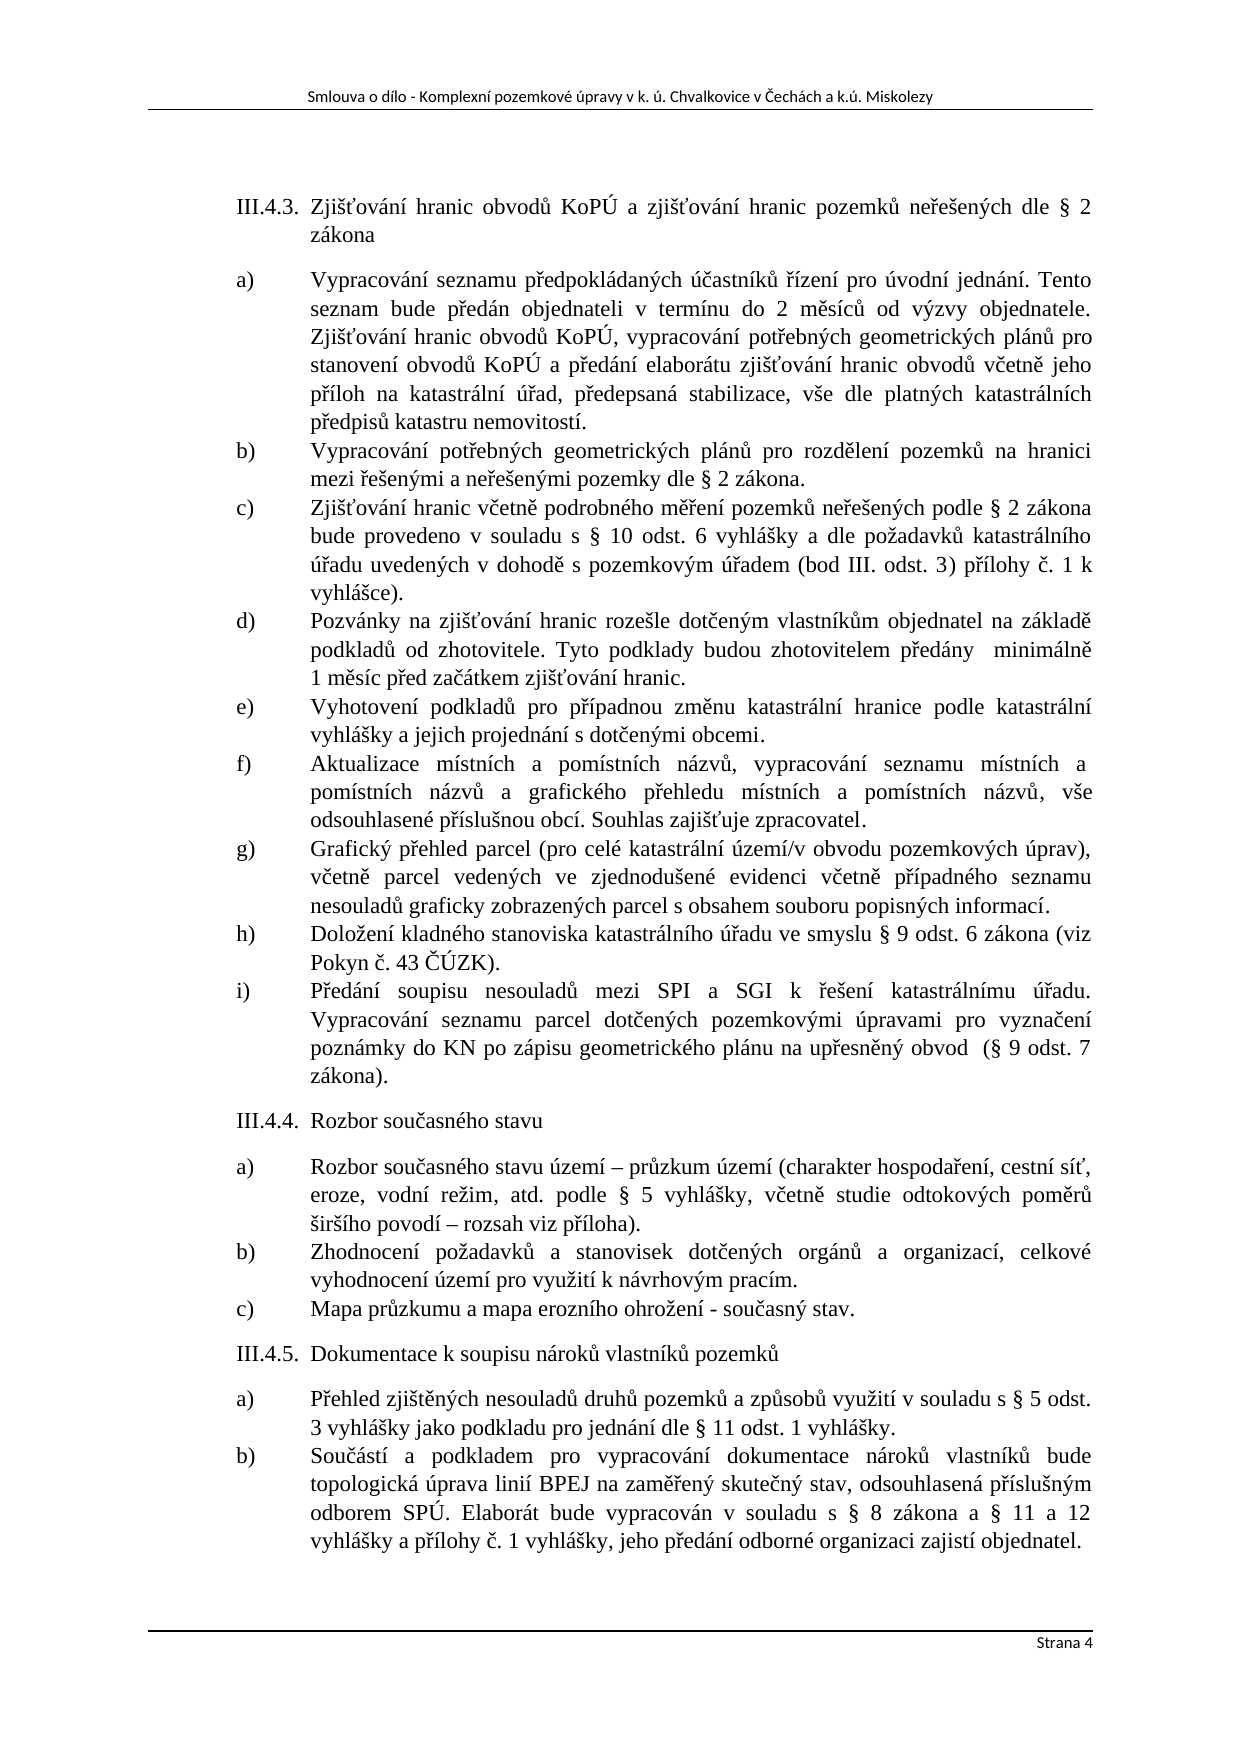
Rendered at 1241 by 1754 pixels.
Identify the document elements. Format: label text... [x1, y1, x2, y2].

text Rozbor současného stavu území – průzkum území (charakter hospodaření, cestní síť, eroze, vodní režim, atd. podle § 5 vyhlášky, včetně studie odtokových poměrů širšího povodí – rozsah viz příloha). [236, 1153, 1093, 1236]
text Dokumentace k soupisu nároků vlastníků pozemků [236, 1340, 1093, 1366]
text Vypracování seznamu předpokládaných účastníků řízení pro úvodní jednání. Tento seznam bude předán objednateli v termínu do 2 měsíců od výzvy objednatele. Zjišťování hranic obvodů KoPÚ, vypracování potřebných geometrických plánů pro stanovení obvodů KoPÚ a předání elaborátu zjišťování hranic obvodů včetně jeho příloh na katastrální úřad, předepsaná stabilizace, vše dle platných katastrálních předpisů katastru nemovitostí. [236, 266, 1093, 435]
text Rozbor současného stavu [236, 1108, 1093, 1134]
text Zjišťování hranic obvodů KoPÚ a zjišťování hranic pozemků neřešených dle § 2 zákona [236, 193, 1093, 247]
text Aktualizace místních a pomístních názvů, vypracování seznamu místních a pomístních názvů a grafického přehledu místních a pomístních názvů, vše odsouhlasené příslušnou obcí. Souhlas zajišťuje zpracovatel. [236, 750, 1093, 833]
text Zjišťování hranic včetně podrobného měření pozemků neřešených podle § 2 zákona bude provedeno v souladu s § 10 odst. 6 vyhlášky a dle požadavků katastrálního úřadu uvedených v dohodě s pozemkovým úřadem (bod III. odst. 3) přílohy č. 1 k vyhlášce). [236, 494, 1093, 605]
text Mapa průzkumu a mapa erozního ohrožení - současný stav. [236, 1295, 1093, 1321]
text Přehled zjištěných nesouladů druhů pozemků a způsobů využití v souladu s § 5 odst. 3 vyhlášky jako podkladu pro jednání dle § 11 odst. 1 vyhlášky. [236, 1385, 1093, 1440]
text Součástí a podkladem pro vypracování dokumentace nároků vlastníků bude topologická úprava linií BPEJ na zaměřený skutečný stav, odsouhlasená příslušným odborem SPÚ. Elaborát bude vypracován v souladu s § 8 zákona a § 11 a 12 vyhlášky a přílohy č. 1 vyhlášky, jeho předání odborné organizaci zajistí objednatel. [236, 1442, 1093, 1554]
text Pozvánky na zjišťování hranic rozešle dotčeným vlastníkům objednatel na základě podkladů od zhotovitele. Tyto podklady budou zhotovitelem předány minimálně 1 měsíc před začátkem zjišťování hranic. [236, 607, 1093, 691]
text Vyhotovení podkladů pro případnou změnu katastrální hranice podle katastrální vyhlášky a jejich projednání s dotčenými obcemi. [236, 693, 1093, 748]
text Vypracování potřebných geometrických plánů pro rozdělení pozemků na hranici mezi řešenými a neřešenými pozemky dle § 2 zákona. [236, 437, 1093, 492]
text Předání soupisu nesouladů mezi SPI a SGI k řešení katastrálnímu úřadu. Vypracování seznamu parcel dotčených pozemkovými úpravami pro vyznačení poznámky do KN po zápisu geometrického plánu na upřesněný obvod (§ 9 odst. 7 zákona). [236, 977, 1093, 1089]
text Zhodnocení požadavků a stanovisek dotčených orgánů a organizací, celkové vyhodnocení území pro využití k návrhovým pracím. [236, 1238, 1093, 1293]
text Grafický přehled parcel (pro celé katastrální území/v obvodu pozemkových úprav), včetně parcel vedených ve zjednodušené evidenci včetně případného seznamu nesouladů graficky zobrazených parcel s obsahem souboru popisných informací. [236, 835, 1093, 918]
text Doložení kladného stanoviska katastrálního úřadu ve smyslu § 9 odst. 6 zákona (viz Pokyn č. 43 ČÚZK). [236, 920, 1093, 975]
